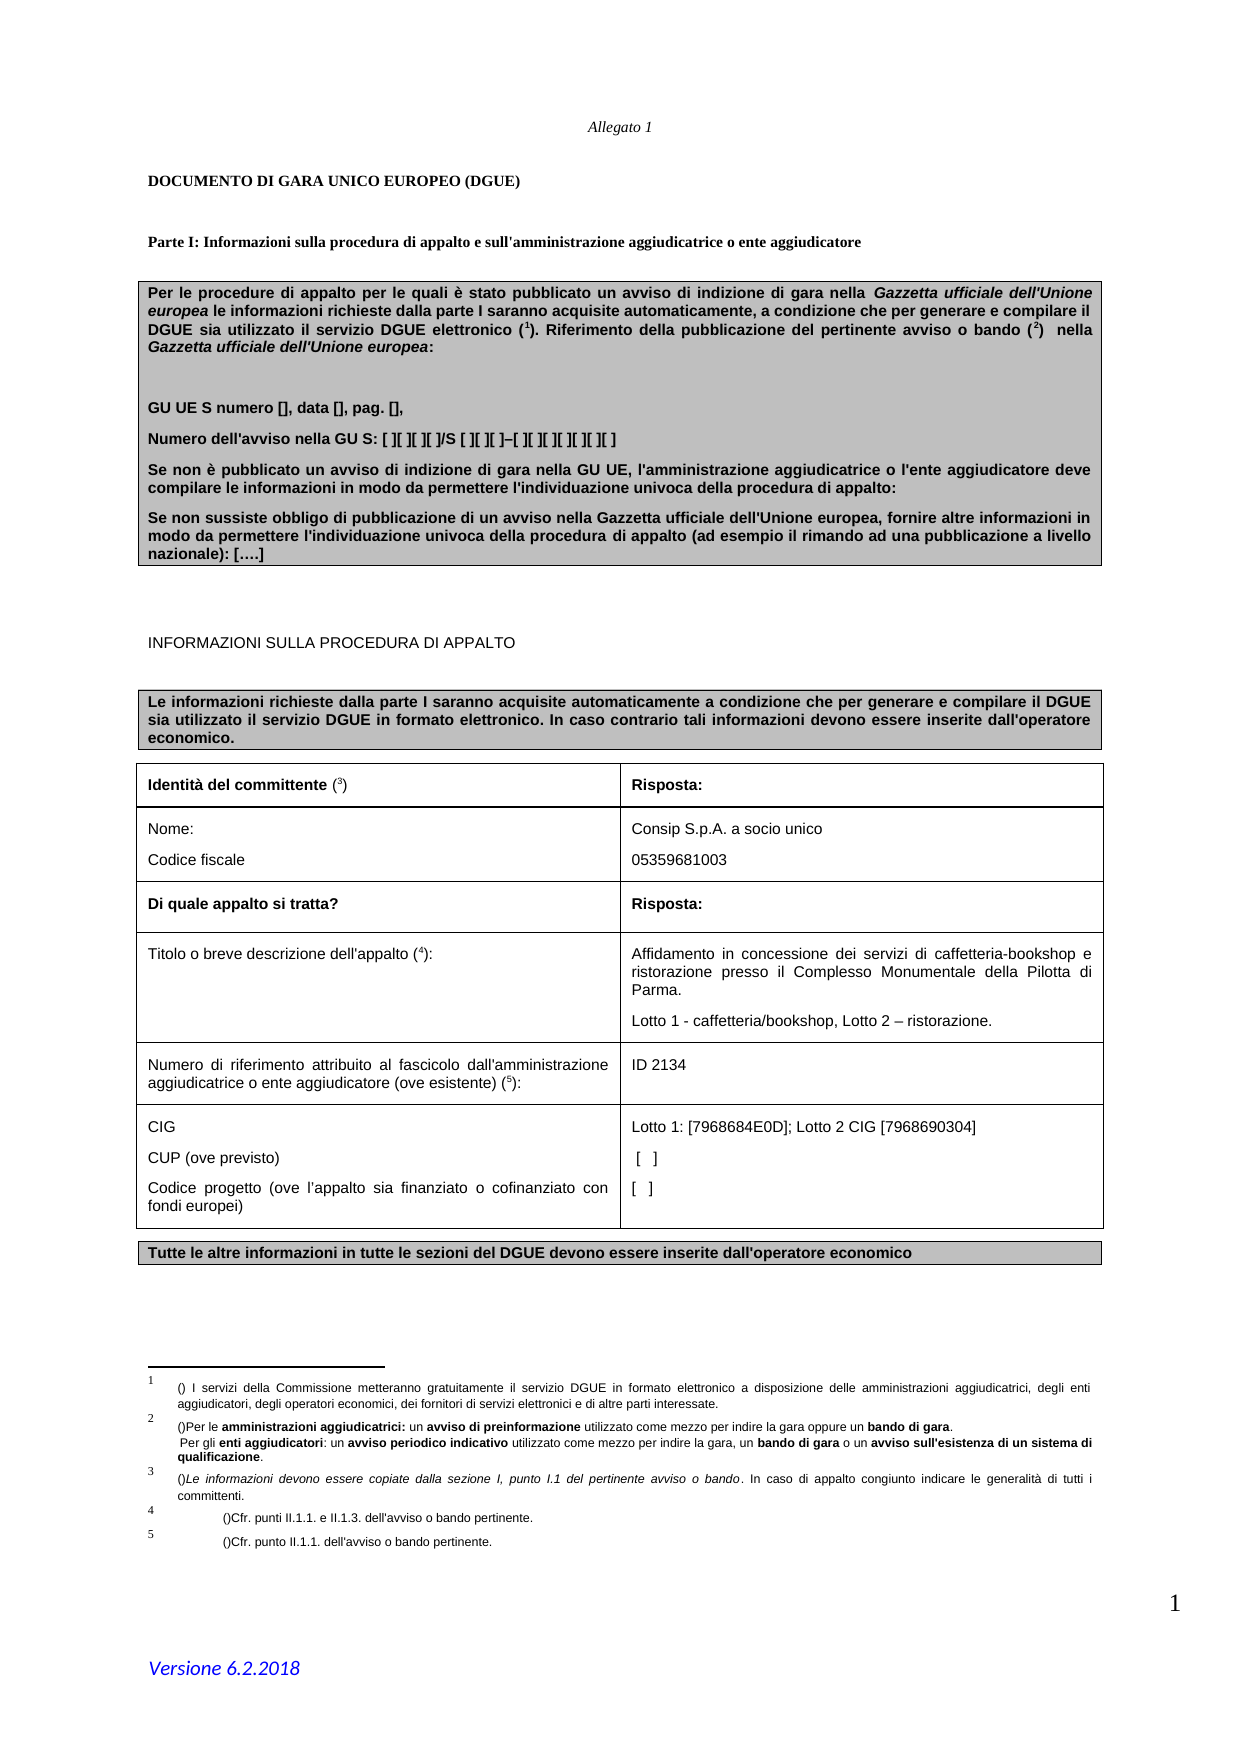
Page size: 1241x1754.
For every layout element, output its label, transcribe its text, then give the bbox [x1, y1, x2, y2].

text Allegato 1 [148, 118, 1093, 136]
table_cell Nome: Codice fiscale [137, 808, 620, 881]
text documento di gara unico europeo (DGUE) [148, 172, 1093, 190]
table_cell ID 2134 [621, 1043, 1103, 1104]
text Numero dell'avviso nella GU S: [ ][ ][ ][ ]/S [ ][ ][ ]–[ ][ ][ ][ ][ ][ ][ ] [139, 427, 1101, 448]
text Se non sussiste obbligo di pubblicazione di un avviso nella Gazzetta ufficiale dell'Unione europea, fornire altre informazioni in modo da permettere l'individuazione univoca della procedura di appalto (ad esempio il rimando ad una pubblicazione a livello nazionale): [….] [139, 506, 1101, 565]
table_cell Numero di riferimento attribuito al fascicolo dall'amministrazione aggiudicatrice o ente aggiudicatore (ove esistente) (): [137, 1043, 620, 1104]
text Tutte le altre informazioni in tutte le sezioni del DGUE devono essere inserite dall'operatore economico [139, 1242, 1101, 1264]
text Per le procedure di appalto per le quali è stato pubblicato un avviso di indizione di gara nella Gazzetta ufficiale dell'Unione europea le informazioni richieste dalla parte I saranno acquisite automaticamente, a condizione che per generare e compilare il DGUE sia utilizzato il servizio DGUE elettronico (). Riferimento della pubblicazione del pertinente avviso o bando () nella Gazzetta ufficiale dell'Unione europea: [139, 282, 1101, 356]
table_cell CIG CUP (ove previsto) Codice progetto (ove l’appalto sia finanziato o cofinanziato con fondi europei) [137, 1105, 620, 1227]
text Le informazioni richieste dalla parte I saranno acquisite automaticamente a condizione che per generare e compilare il DGUE sia utilizzato il servizio DGUE in formato elettronico. In caso contrario tali informazioni devono essere inserite dall'operatore economico. [139, 691, 1101, 749]
table_cell Consip S.p.A. a socio unico 05359681003 [621, 808, 1103, 881]
table_cell Titolo o breve descrizione dell'appalto (): [137, 933, 620, 1042]
title Parte I: Informazioni sulla procedura di appalto e sull'amministrazione aggiudicatrice o ente aggiudicatore [148, 233, 1093, 251]
text GU UE S numero [], data [], pag. [], [139, 396, 1101, 417]
table_cell Di quale appalto si tratta? [137, 882, 620, 932]
table_cell Risposta: [621, 882, 1103, 932]
text Se non è pubblicato un avviso di indizione di gara nella GU UE, l'amministrazione aggiudicatrice o l'ente aggiudicatore deve compilare le informazioni in modo da permettere l'individuazione univoca della procedura di appalto: [139, 457, 1101, 496]
table_header Identità del committente () [137, 764, 620, 806]
table_cell Affidamento in concessione dei servizi di caffetteria-bookshop e ristorazione presso il Complesso Monumentale della Pilotta di Parma. Lotto 1 - caffetteria/bookshop, Lotto 2 – ristorazione. [621, 933, 1103, 1042]
title Informazioni sulla procedura di appalto [148, 634, 1093, 652]
table_cell Lotto 1: [7968684E0D]; Lotto 2 CIG [7968690304] [ ] [ ] [621, 1105, 1103, 1227]
table_header Risposta: [621, 764, 1103, 806]
